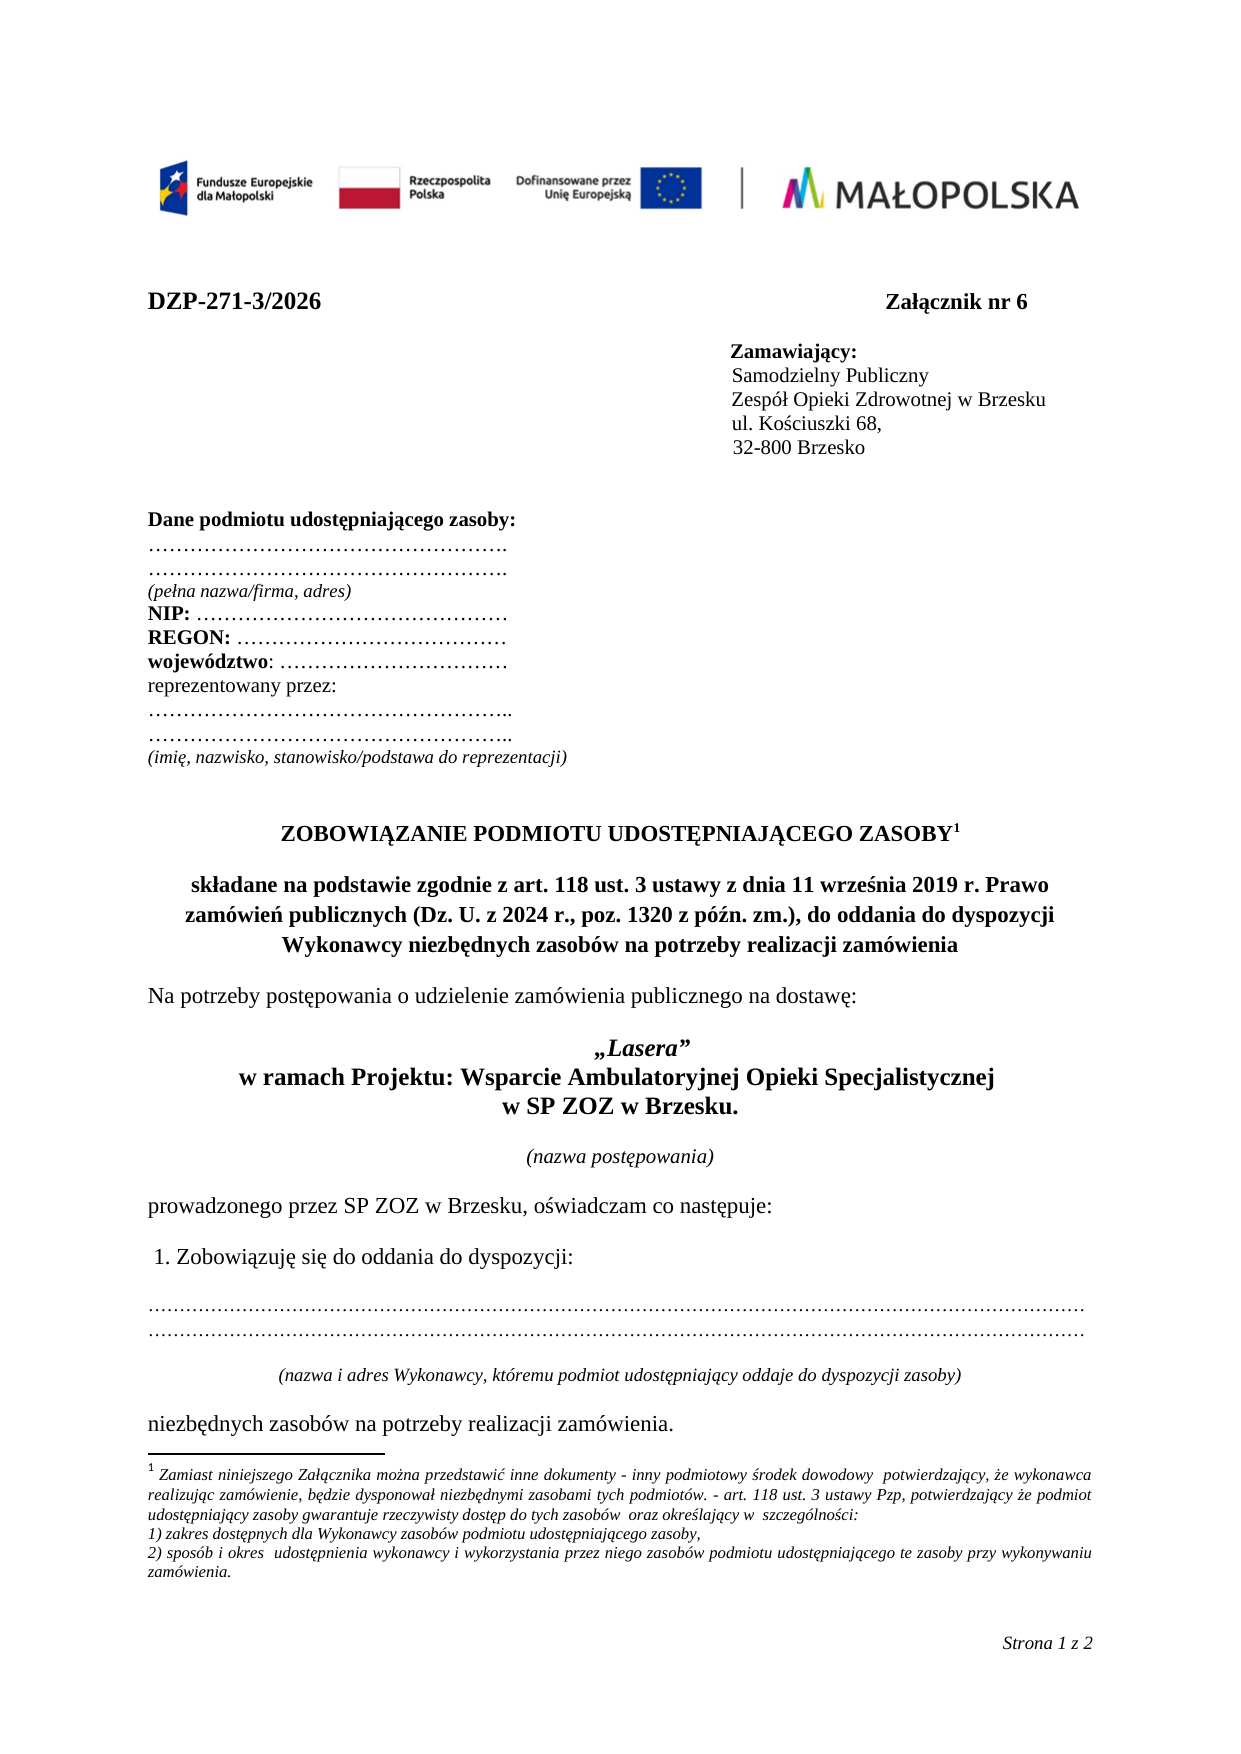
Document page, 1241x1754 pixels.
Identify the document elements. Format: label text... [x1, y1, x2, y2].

text reprezentowany przez: [148, 673, 1093, 697]
text (nazwa postępowania) [148, 1144, 1093, 1168]
text w ramach Projektu: Wsparcie Ambulatoryjnej Opieki Specjalistycznej w SP ZOZ w Brzesku. [148, 1062, 1093, 1119]
text województwo: …………………………… [148, 649, 1093, 673]
text REGON: ………………………………… [148, 625, 1093, 649]
text ZOBOWIĄZANIE PODMIOTU UDOSTĘPNIAJĄCEGO ZASOBY [148, 820, 1093, 846]
text …………………………………………….. [148, 697, 1093, 721]
text ul. Kościuszki 68, [664, 411, 1093, 435]
text „Lasera” [192, 1033, 1093, 1062]
table_header 1. Zobowiązuję się do oddania do dyspozycji: [140, 1243, 1100, 1294]
text Dane podmiotu udostępniającego zasoby: [148, 507, 1093, 531]
text Zamawiający: [443, 339, 1093, 363]
text Na potrzeby postępowania o udzielenie zamówienia publicznego na dostawę: [148, 982, 1093, 1009]
text Samodzielny Publiczny [664, 363, 1093, 387]
text DZP-271-3/2026 Załącznik nr 6 [148, 286, 1093, 315]
table_cell ………………………………………………………………………………………………………………………………………………………………………………………………………………………………………………………………………… (nazwa i adres Wykonawcy, któremu podmiot udostępniający oddaje do dyspozycji zasoby) [140, 1294, 1100, 1411]
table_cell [140, 1411, 1100, 1437]
text ……………………………………………. [148, 556, 1093, 579]
text …………………………………………….. [148, 721, 1093, 746]
text prowadzonego przez SP ZOZ w Brzesku, oświadczam co następuje: [148, 1192, 1093, 1218]
picture [147, 147, 1093, 229]
text (imię, nazwisko, stanowisko/podstawa do reprezentacji) [148, 746, 1093, 767]
text ……………………………………………. [148, 531, 1093, 556]
text Zespół Opieki Zdrowotnej w Brzesku [590, 387, 1093, 411]
text (pełna nazwa/firma, adres) [148, 579, 1093, 601]
text 32-800 Brzesko [443, 435, 1093, 459]
text NIP: ……………………………………… [148, 601, 1093, 625]
text składane na podstawie zgodnie z art. 118 ust. 3 ustawy z dnia 11 września 2019 r. Prawo zamówień publicznych (Dz. U. z 2024 r., poz. 1320 z późn. zm.), do oddania do dyspozycji Wykonawcy niezbędnych zasobów na potrzeby realizacji zamówienia [148, 871, 1093, 958]
